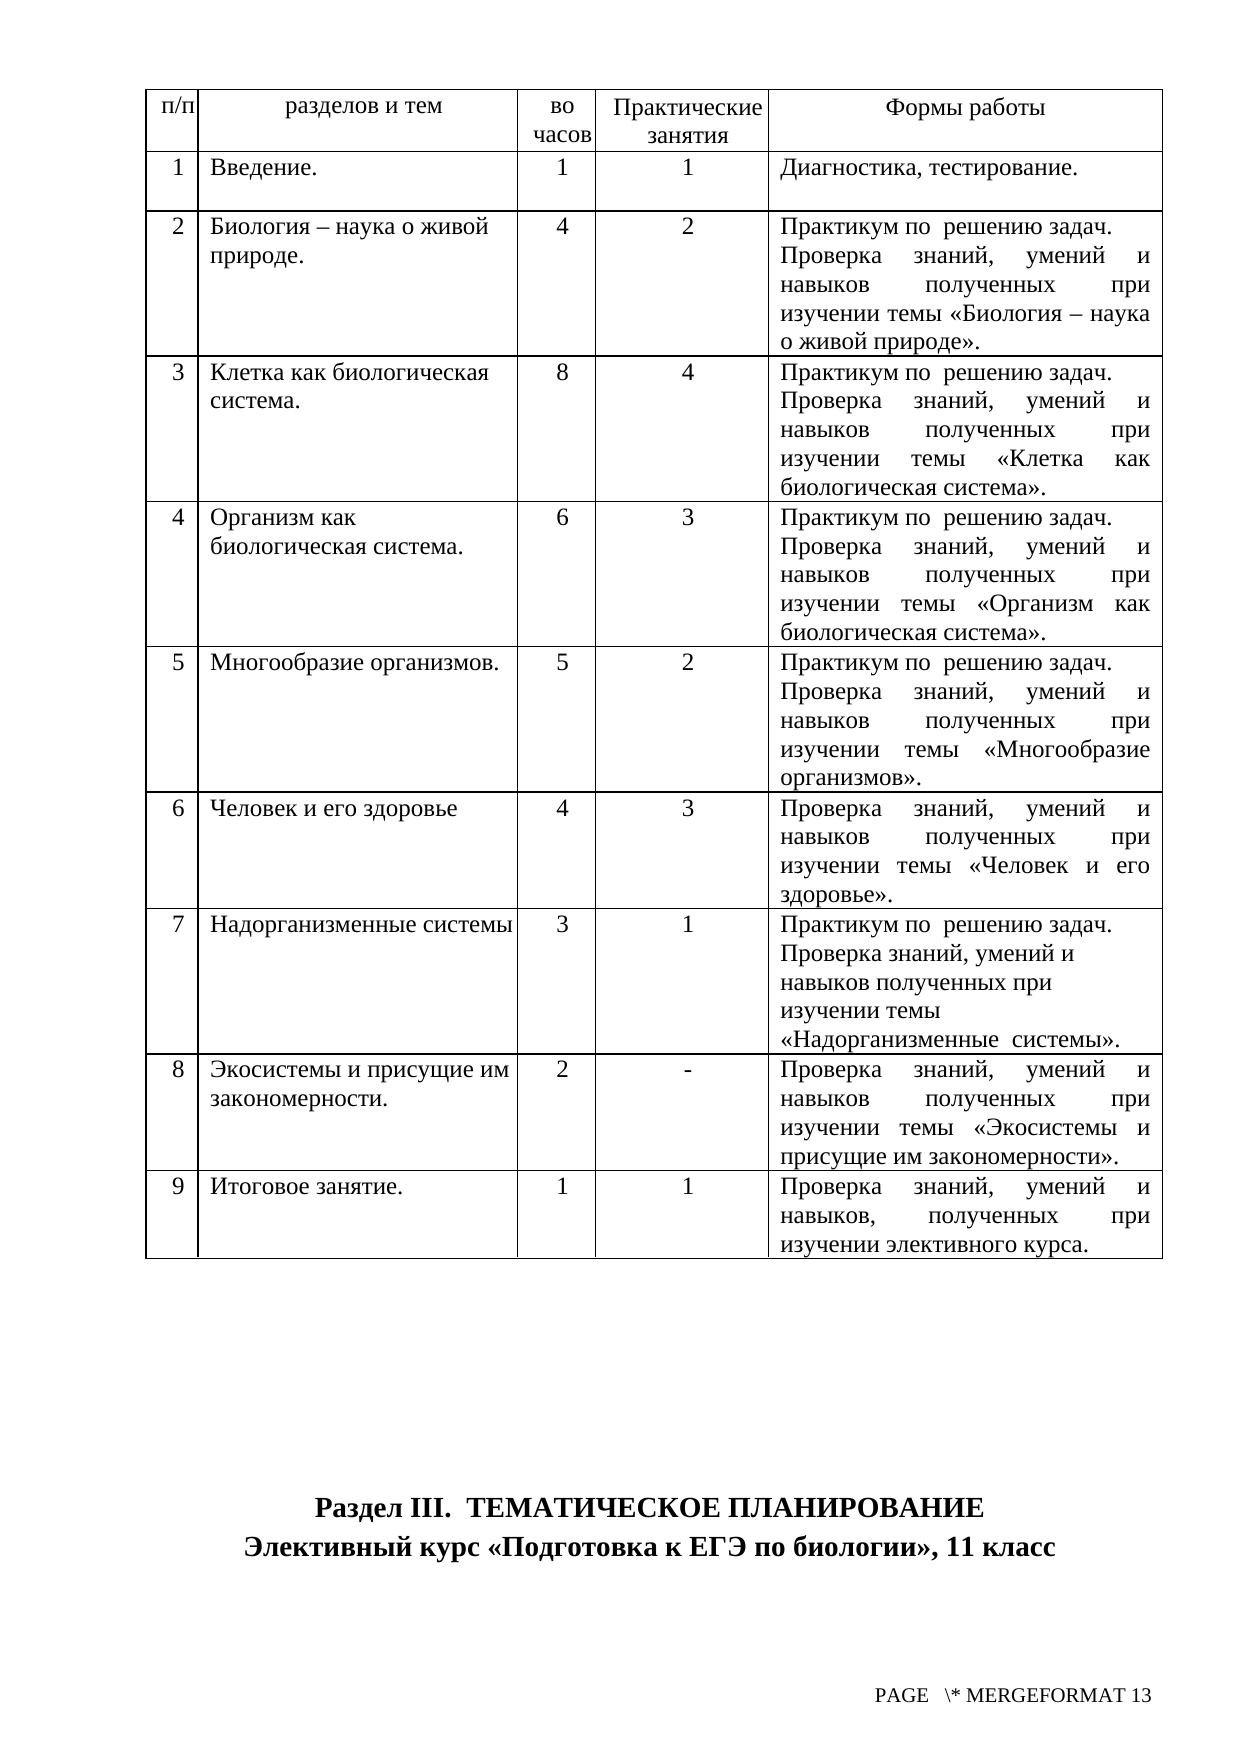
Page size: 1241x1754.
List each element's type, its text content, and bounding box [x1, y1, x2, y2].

table_cell 1 [147, 152, 197, 210]
table_cell Итоговое занятие. [199, 1171, 517, 1257]
table_cell 6 [518, 502, 595, 646]
table_cell Практикум по решению задач. Проверка знаний, умений и навыков полученных при изучении темы «Многообразие организмов». [769, 647, 1162, 791]
table_cell 7 [147, 909, 197, 1053]
table_cell 3 [147, 357, 197, 501]
table_cell Введение. [199, 152, 517, 210]
table_cell - [596, 1055, 768, 1169]
table_cell 8 [518, 357, 595, 501]
table_cell Практикум по решению задач. Проверка знаний, умений и навыков полученных при изучении темы «Организм как биологическая система». [769, 502, 1162, 646]
table_cell 2 [518, 1055, 595, 1169]
table_cell Проверка знаний, умений и навыков полученных при изучении темы «Человек и его здоровье». [769, 793, 1162, 908]
table_cell Надорганизменные системы [199, 909, 517, 1053]
table_cell 2 [596, 647, 768, 791]
table_cell 1 [596, 152, 768, 210]
table_cell 4 [596, 357, 768, 501]
table_cell Человек и его здоровье [199, 793, 517, 908]
table_cell Диагностика, тестирование. [769, 152, 1162, 210]
table_cell Формы работы [769, 90, 1162, 151]
table_cell 1 [596, 1171, 768, 1257]
table_cell Биология – наука о живой природе. [199, 212, 517, 355]
table_cell Организм как биологическая система. [199, 502, 517, 646]
table_cell 8 [147, 1055, 197, 1169]
table_cell Проверка знаний, умений и навыков, полученных при изучении элективного курса. [769, 1171, 1162, 1257]
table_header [199, 90, 517, 151]
table_header Кол-во часов [518, 90, 595, 151]
table_cell Практикум по решению задач. Проверка знаний, умений и навыков полученных при изучении темы «Надорганизменные системы». [769, 909, 1162, 1053]
table_cell Практические занятия [596, 90, 768, 151]
table_cell 6 [147, 793, 197, 908]
table_cell 4 [518, 793, 595, 908]
table_cell Проверка знаний, умений и навыков полученных при изучении темы «Экосистемы и присущие им закономерности». [769, 1055, 1162, 1169]
table_cell 5 [518, 647, 595, 791]
table_cell Многообразие организмов. [199, 647, 517, 791]
table_cell 2 [147, 212, 197, 355]
table_cell 3 [596, 793, 768, 908]
table_cell 9 [147, 1171, 197, 1257]
table_cell Практикум по решению задач. Проверка знаний, умений и навыков полученных при изучении темы «Биология – наука о живой природе». [769, 212, 1162, 355]
table_cell 1 [518, 1171, 595, 1257]
table_cell 5 [147, 647, 197, 791]
table_cell 4 [518, 212, 595, 355]
table_cell 3 [518, 909, 595, 1053]
table_cell Клетка как биологическая система. [199, 357, 517, 501]
table_cell 2 [596, 212, 768, 355]
text Элективный курс «Подготовка к ЕГЭ по биологии», 11 класс [148, 1529, 1152, 1562]
table_cell 1 [596, 909, 768, 1053]
table_header № п/п [147, 90, 197, 151]
table_cell 3 [596, 502, 768, 646]
table_cell 1 [518, 152, 595, 210]
table_cell Практикум по решению задач. Проверка знаний, умений и навыков полученных при изучении темы «Клетка как биологическая система». [769, 357, 1162, 501]
text Раздел III. ТЕМАТИЧЕСКОЕ ПЛАНИРОВАНИЕ [148, 1490, 1152, 1524]
table_cell Экосистемы и присущие им закономерности. [199, 1055, 517, 1169]
table_cell 4 [147, 502, 197, 646]
